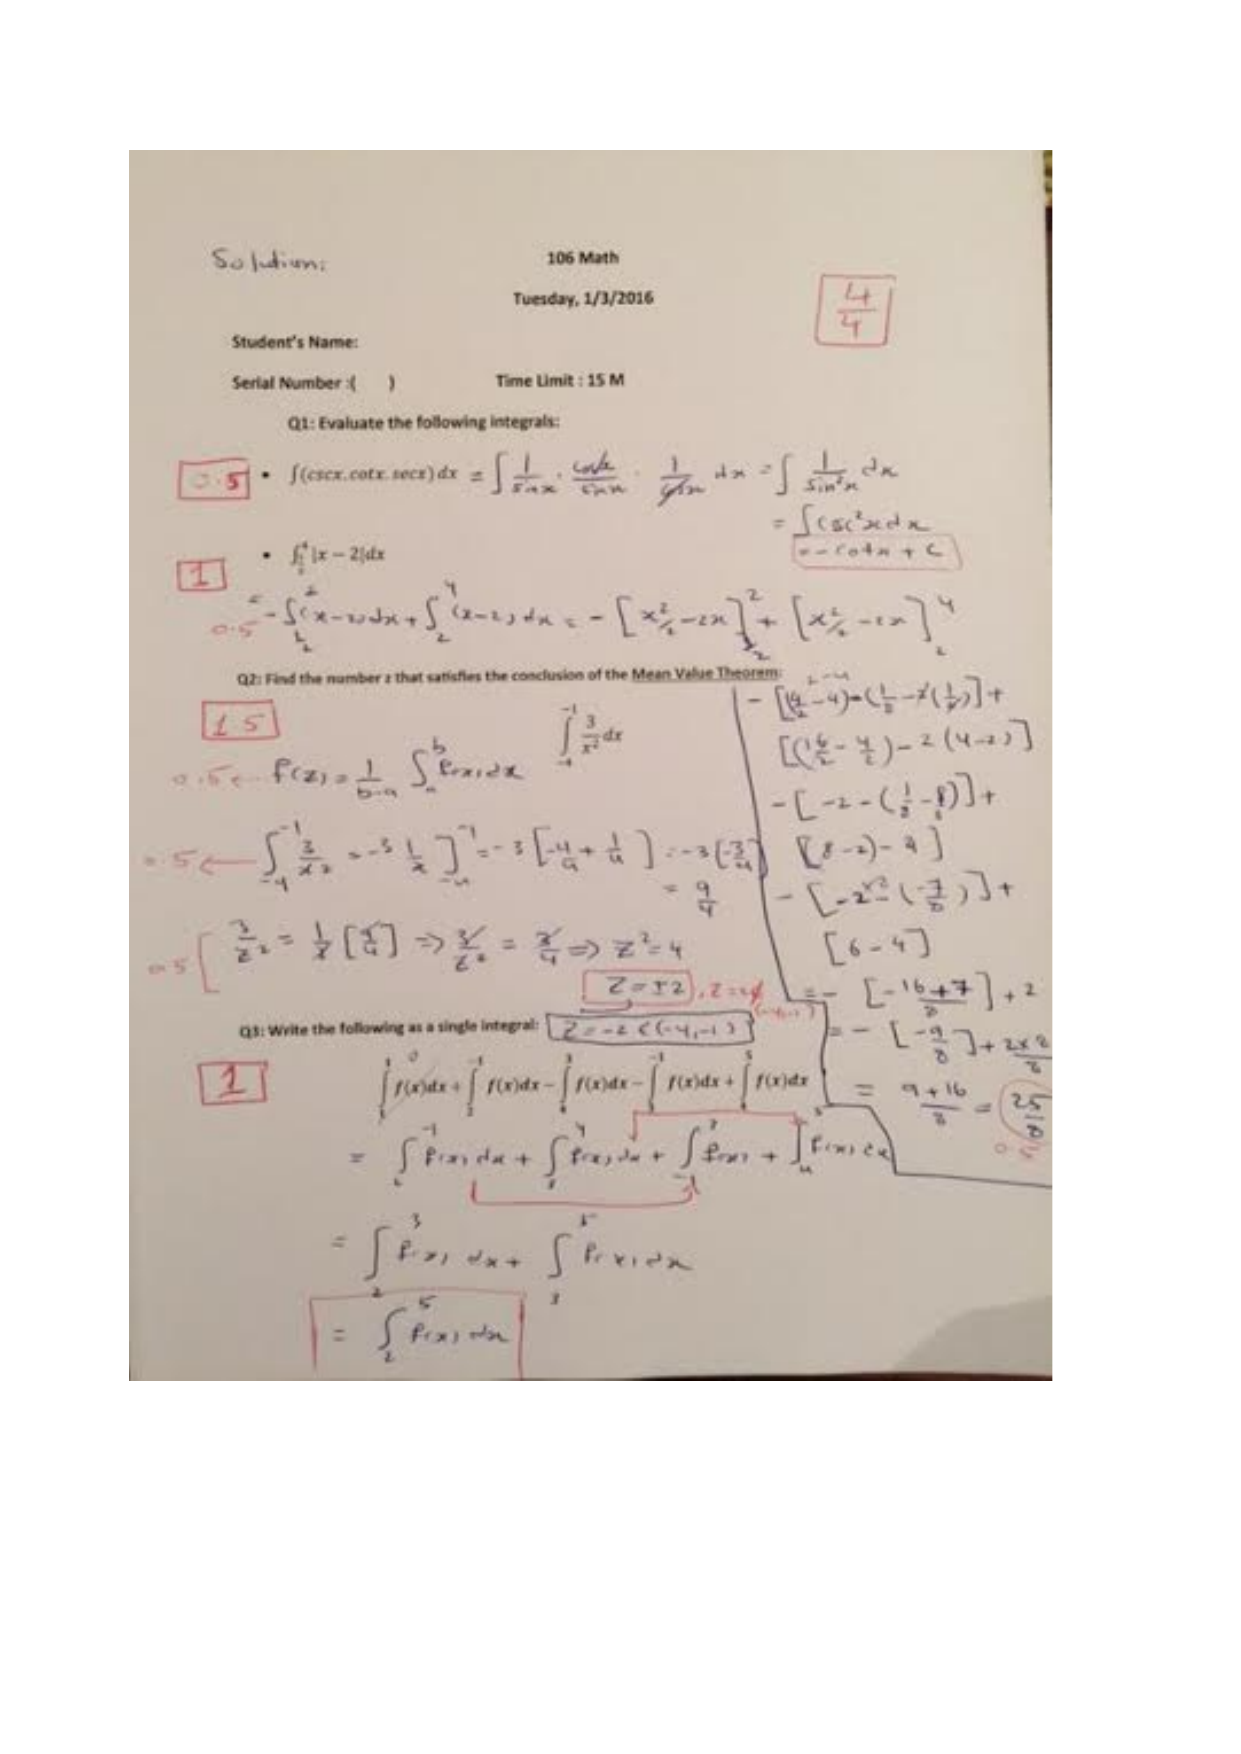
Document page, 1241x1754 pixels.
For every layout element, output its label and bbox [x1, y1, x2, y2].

picture [129, 150, 1053, 1381]
